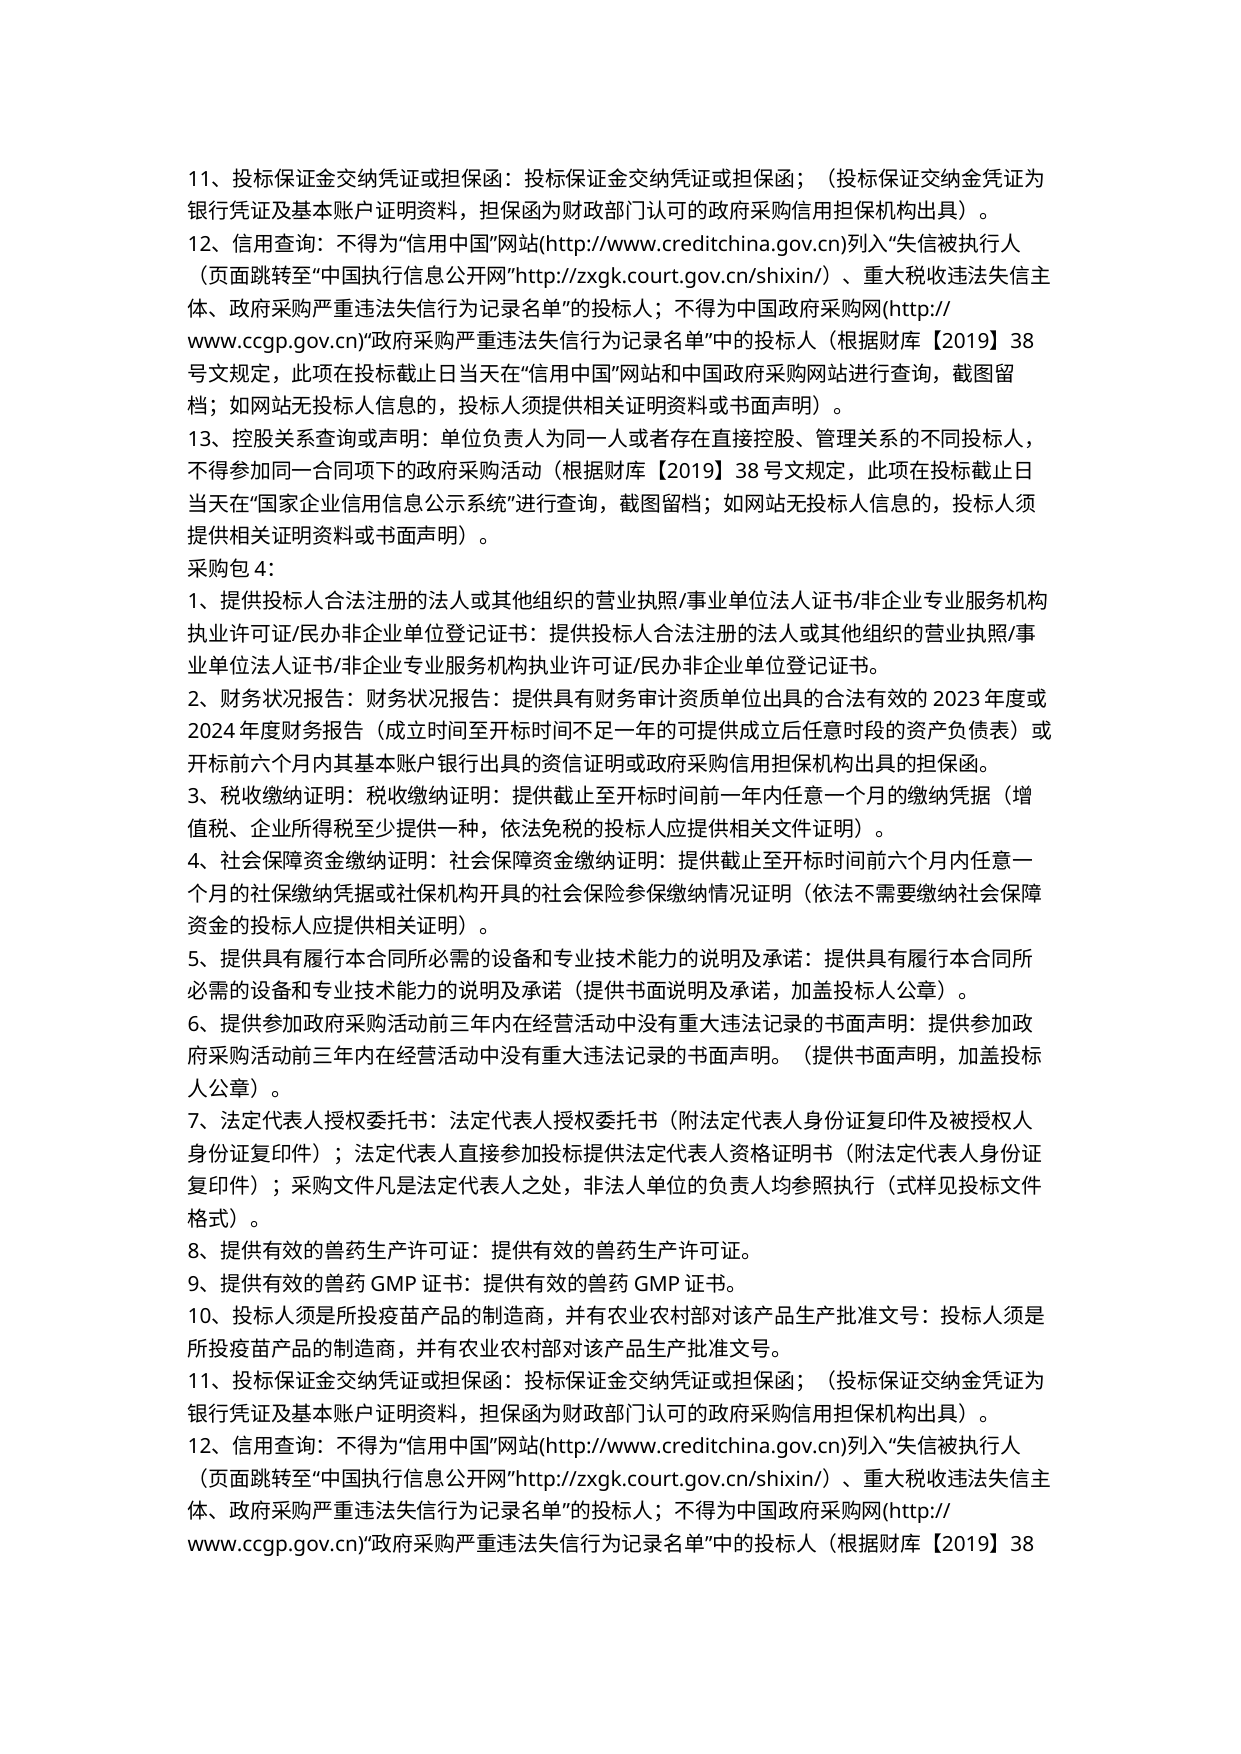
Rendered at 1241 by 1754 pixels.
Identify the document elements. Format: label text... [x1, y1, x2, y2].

text 采购包4： [187, 552, 1053, 584]
text 8、提供有效的兽药生产许可证：提供有效的兽药生产许可证。 [187, 1234, 1053, 1267]
text 13、控股关系查询或声明：单位负责人为同一人或者存在直接控股、管理关系的不同投标人，不得参加同一合同项下的政府采购活动（根据财库【2019】38号文规定，此项在投标截止日当天在“国家企业信用信息公示系统”进行查询，截图留档；如网站无投标人信息的，投标人须提供相关证明资料或书面声明）。 [187, 422, 1053, 552]
text 2、财务状况报告：财务状况报告：提供具有财务审计资质单位出具的合法有效的2023年度或2024年度财务报告（成立时间至开标时间不足一年的可提供成立后任意时段的资产负债表）或开标前六个月内其基本账户银行出具的资信证明或政府采购信用担保机构出具的担保函。 [187, 682, 1053, 779]
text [187, 1429, 1053, 1559]
text 7、法定代表人授权委托书：法定代表人授权委托书（附法定代表人身份证复印件及被授权人身份证复印件）；法定代表人直接参加投标提供法定代表人资格证明书（附法定代表人身份证复印件）；采购文件凡是法定代表人之处，非法人单位的负责人均参照执行（式样见投标文件格式）。 [187, 1104, 1053, 1234]
text 6、提供参加政府采购活动前三年内在经营活动中没有重大违法记录的书面声明：提供参加政府采购活动前三年内在经营活动中没有重大违法记录的书面声明。（提供书面声明，加盖投标人公章）。 [187, 1007, 1053, 1104]
text 5、提供具有履行本合同所必需的设备和专业技术能力的说明及承诺：提供具有履行本合同所必需的设备和专业技术能力的说明及承诺（提供书面说明及承诺，加盖投标人公章）。 [187, 942, 1053, 1007]
text 11、投标保证金交纳凭证或担保函：投标保证金交纳凭证或担保函；（投标保证交纳金凭证为银行凭证及基本账户证明资料，担保函为财政部门认可的政府采购信用担保机构出具）。 [187, 1364, 1053, 1429]
text 1、提供投标人合法注册的法人或其他组织的营业执照/事业单位法人证书/非企业专业服务机构执业许可证/民办非企业单位登记证书：提供投标人合法注册的法人或其他组织的营业执照/事业单位法人证书/非企业专业服务机构执业许可证/民办非企业单位登记证书。 [187, 584, 1053, 682]
text 3、税收缴纳证明：税收缴纳证明：提供截止至开标时间前一年内任意一个月的缴纳凭据（增值税、企业所得税至少提供一种，依法免税的投标人应提供相关文件证明）。 [187, 779, 1053, 844]
text 10、投标人须是所投疫苗产品的制造商，并有农业农村部对该产品生产批准文号：投标人须是所投疫苗产品的制造商，并有农业农村部对该产品生产批准文号。 [187, 1299, 1053, 1364]
text 11、投标保证金交纳凭证或担保函：投标保证金交纳凭证或担保函；（投标保证交纳金凭证为银行凭证及基本账户证明资料，担保函为财政部门认可的政府采购信用担保机构出具）。 [187, 162, 1053, 227]
text 4、社会保障资金缴纳证明：社会保障资金缴纳证明：提供截止至开标时间前六个月内任意一个月的社保缴纳凭据或社保机构开具的社会保险参保缴纳情况证明（依法不需要缴纳社会保障资金的投标人应提供相关证明）。 [187, 844, 1053, 942]
text 9、提供有效的兽药GMP证书：提供有效的兽药GMP证书。 [187, 1267, 1053, 1299]
